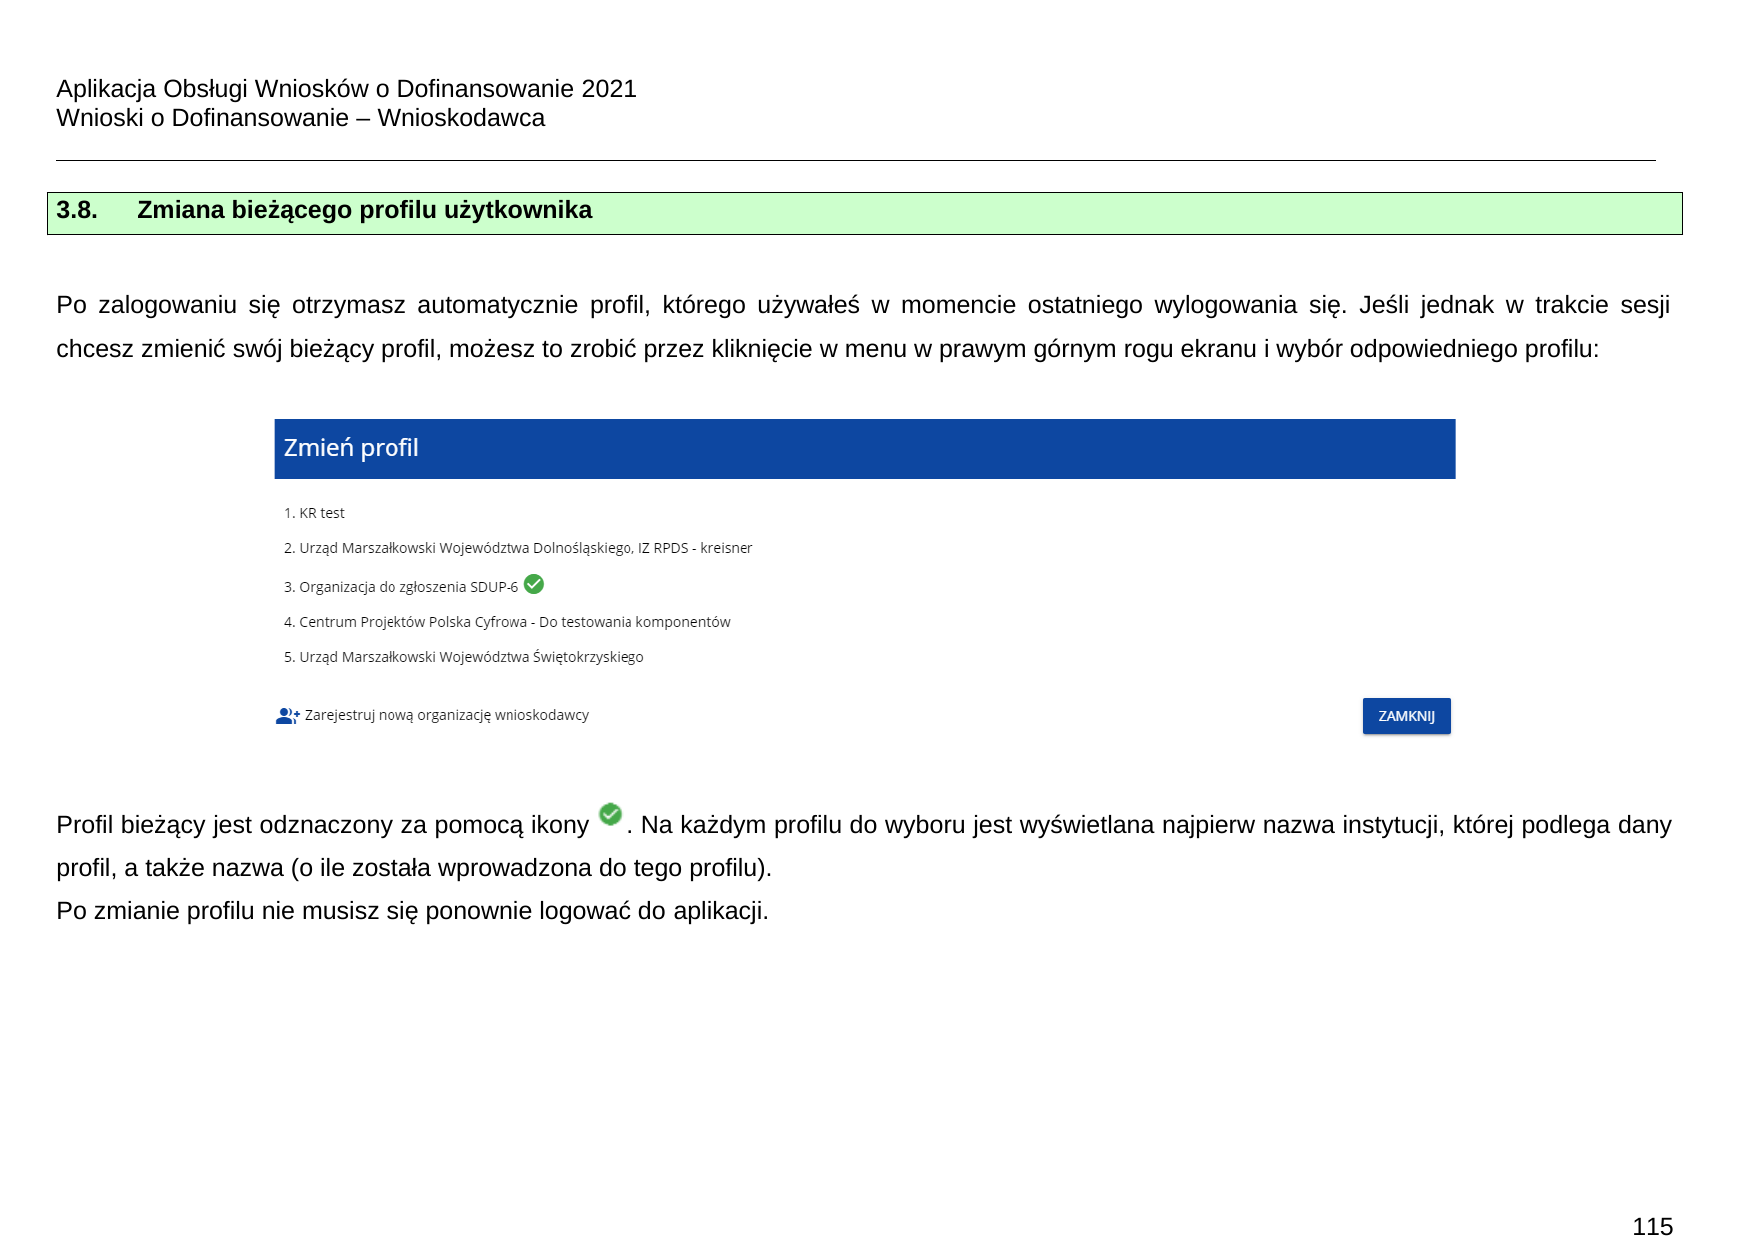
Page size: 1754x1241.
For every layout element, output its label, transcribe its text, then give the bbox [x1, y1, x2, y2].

subtitle Zmiana bieżącego profilu użytkownika [48, 193, 1682, 234]
text Po zalogowaniu się otrzymasz automatycznie profil, którego używałeś w momencie ostatniego wylogowania się. Jeśli jednak w trakcie sesji chcesz zmienić swój bieżący profil, możesz to zrobić przez kliknięcie w menu w prawym górnym rogu ekranu i wybór odpowiedniego profilu: [56, 290, 1674, 362]
picture [274, 419, 1456, 739]
picture [597, 796, 627, 834]
text Po zmianie profilu nie musisz się ponownie logować do aplikacji. [56, 896, 1674, 925]
text Profil bieżący jest odznaczony za pomocą ikony . Na każdym profilu do wyboru jest wyświetlana najpierw nazwa instytucji, której podlega dany profil, a także nazwa (o ile została wprowadzona do tego profilu). [56, 796, 1674, 882]
